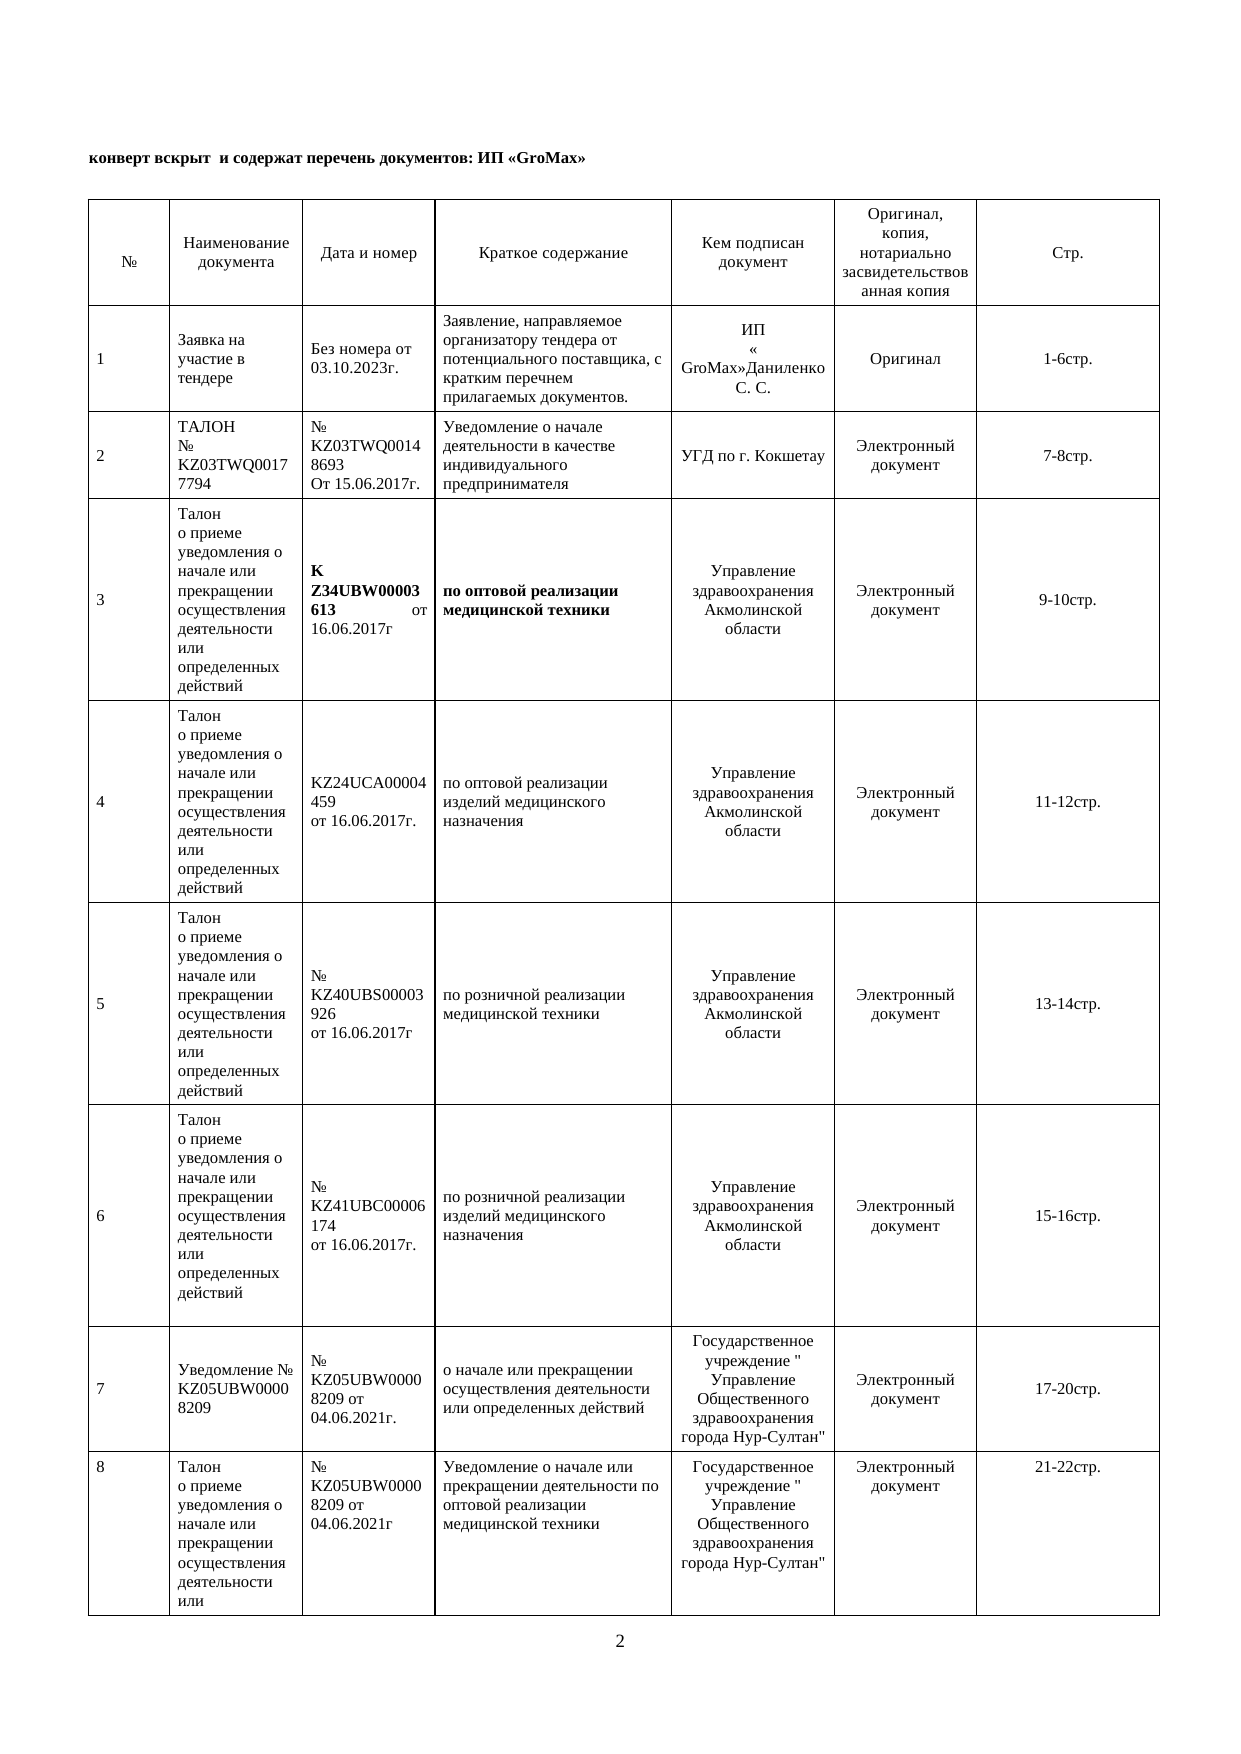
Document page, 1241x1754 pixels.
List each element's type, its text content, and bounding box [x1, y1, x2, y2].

table_header Краткое содержание [436, 200, 671, 305]
table_cell Электронный документ [835, 412, 976, 498]
table_cell УГД по г. Кокшетау [672, 412, 834, 498]
table_header Стр. [977, 200, 1159, 305]
table_cell ТАЛОН № KZ03TWQ00177794 [170, 412, 302, 498]
table_cell Без номера от 03.10.2023г. [303, 306, 434, 411]
table_cell 8 [89, 1452, 169, 1615]
table_cell 7 [89, 1327, 169, 1451]
table_cell Управление здравоохранения Акмолинской области [672, 1105, 834, 1326]
table_cell № KZ41UBC00006174 от 16.06.2017г. [303, 1105, 434, 1326]
table_cell Уведомление о начале деятельности в качестве индивидуального предпринимателя [436, 412, 671, 498]
table_cell 1-6стр. [977, 306, 1159, 411]
table_cell по оптовой реализации изделий медицинского назначения [436, 701, 671, 902]
table_cell о начале или прекращении осуществления деятельности или определенных действий [436, 1327, 671, 1451]
table_cell по розничной реализации изделий медицинского назначения [436, 1105, 671, 1326]
table_cell 2 [89, 412, 169, 498]
table_cell Талон о приеме уведомления о начале или прекращении осуществления деятельности или определенных действий [170, 701, 302, 902]
table_cell 21-22стр. [977, 1452, 1159, 1615]
table_cell Оригинал [835, 306, 976, 411]
text конверт вскрыт и содержат перечень документов: ИП «GroMax» [89, 148, 1152, 167]
table_cell Талон о приеме уведомления о начале или прекращении осуществления деятельности или определенных действий [170, 499, 302, 700]
table_cell Управление здравоохранения Акмолинской области [672, 903, 834, 1104]
table_cell Электронный документ [835, 499, 976, 700]
table_cell 15-16стр. [977, 1105, 1159, 1326]
table_cell по розничной реализации медицинской техники [436, 903, 671, 1104]
table_cell Электронный документ [835, 1327, 976, 1451]
table_cell Электронный документ [835, 701, 976, 902]
table_cell 7-8стр. [977, 412, 1159, 498]
table_cell № KZ40UBS00003926 от 16.06.2017г [303, 903, 434, 1104]
table_cell Управление здравоохранения Акмолинской области [672, 499, 834, 700]
table_header Оригинал, копия, нотариально засвидетельствованная копия [835, 200, 976, 305]
table_header Дата и номер [303, 200, 434, 305]
table_header Наименование документа [170, 200, 302, 305]
table_cell KZ24UCA00004459 от 16.06.2017г. [303, 701, 434, 902]
table_cell Талон о приеме уведомления о начале или прекращении осуществления деятельности или определенных действий [170, 903, 302, 1104]
table_cell Государственное учреждение " Управление Общественного здравоохранения города Нур-Султан" [672, 1327, 834, 1451]
table_cell по оптовой реализации медицинской техники [436, 499, 671, 700]
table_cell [303, 1452, 434, 1615]
table_header № [89, 200, 169, 305]
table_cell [835, 1452, 976, 1615]
table_cell Талон о приеме уведомления о начале или прекращении осуществления деятельности или определенных действий [170, 1105, 302, 1326]
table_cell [672, 1452, 834, 1615]
table_cell № KZ03ТWQ00148693 От 15.06.2017г. [303, 412, 434, 498]
table_cell Управление здравоохранения Акмолинской области [672, 701, 834, 902]
table_cell Электронный документ [835, 903, 976, 1104]
table_cell Заявка на участие в тендере [170, 306, 302, 411]
table_cell 1 [89, 306, 169, 411]
table_cell Электронный документ [835, 1105, 976, 1326]
table_cell 4 [89, 701, 169, 902]
table_cell ИП «GroMax»Даниленко С. С. [672, 306, 834, 411]
table_cell 11-12стр. [977, 701, 1159, 902]
table_cell 5 [89, 903, 169, 1104]
table_cell 13-14стр. [977, 903, 1159, 1104]
table_cell 6 [89, 1105, 169, 1326]
table_cell Уведомление № KZ05UBW00008209 [170, 1327, 302, 1451]
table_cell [436, 1452, 671, 1615]
table_cell Заявление, направляемое организатору тендера от потенциального поставщика, с кратким перечнем прилагаемых документов. [436, 306, 671, 411]
table_header Кем подписан документ [672, 200, 834, 305]
table_cell № KZ05UBW00008209 от 04.06.2021г. [303, 1327, 434, 1451]
table_cell 9-10стр. [977, 499, 1159, 700]
table_cell 3 [89, 499, 169, 700]
table_cell KZ34UBW00003613 от 16.06.2017г [303, 499, 434, 700]
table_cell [170, 1452, 302, 1615]
table_cell 17-20стр. [977, 1327, 1159, 1451]
